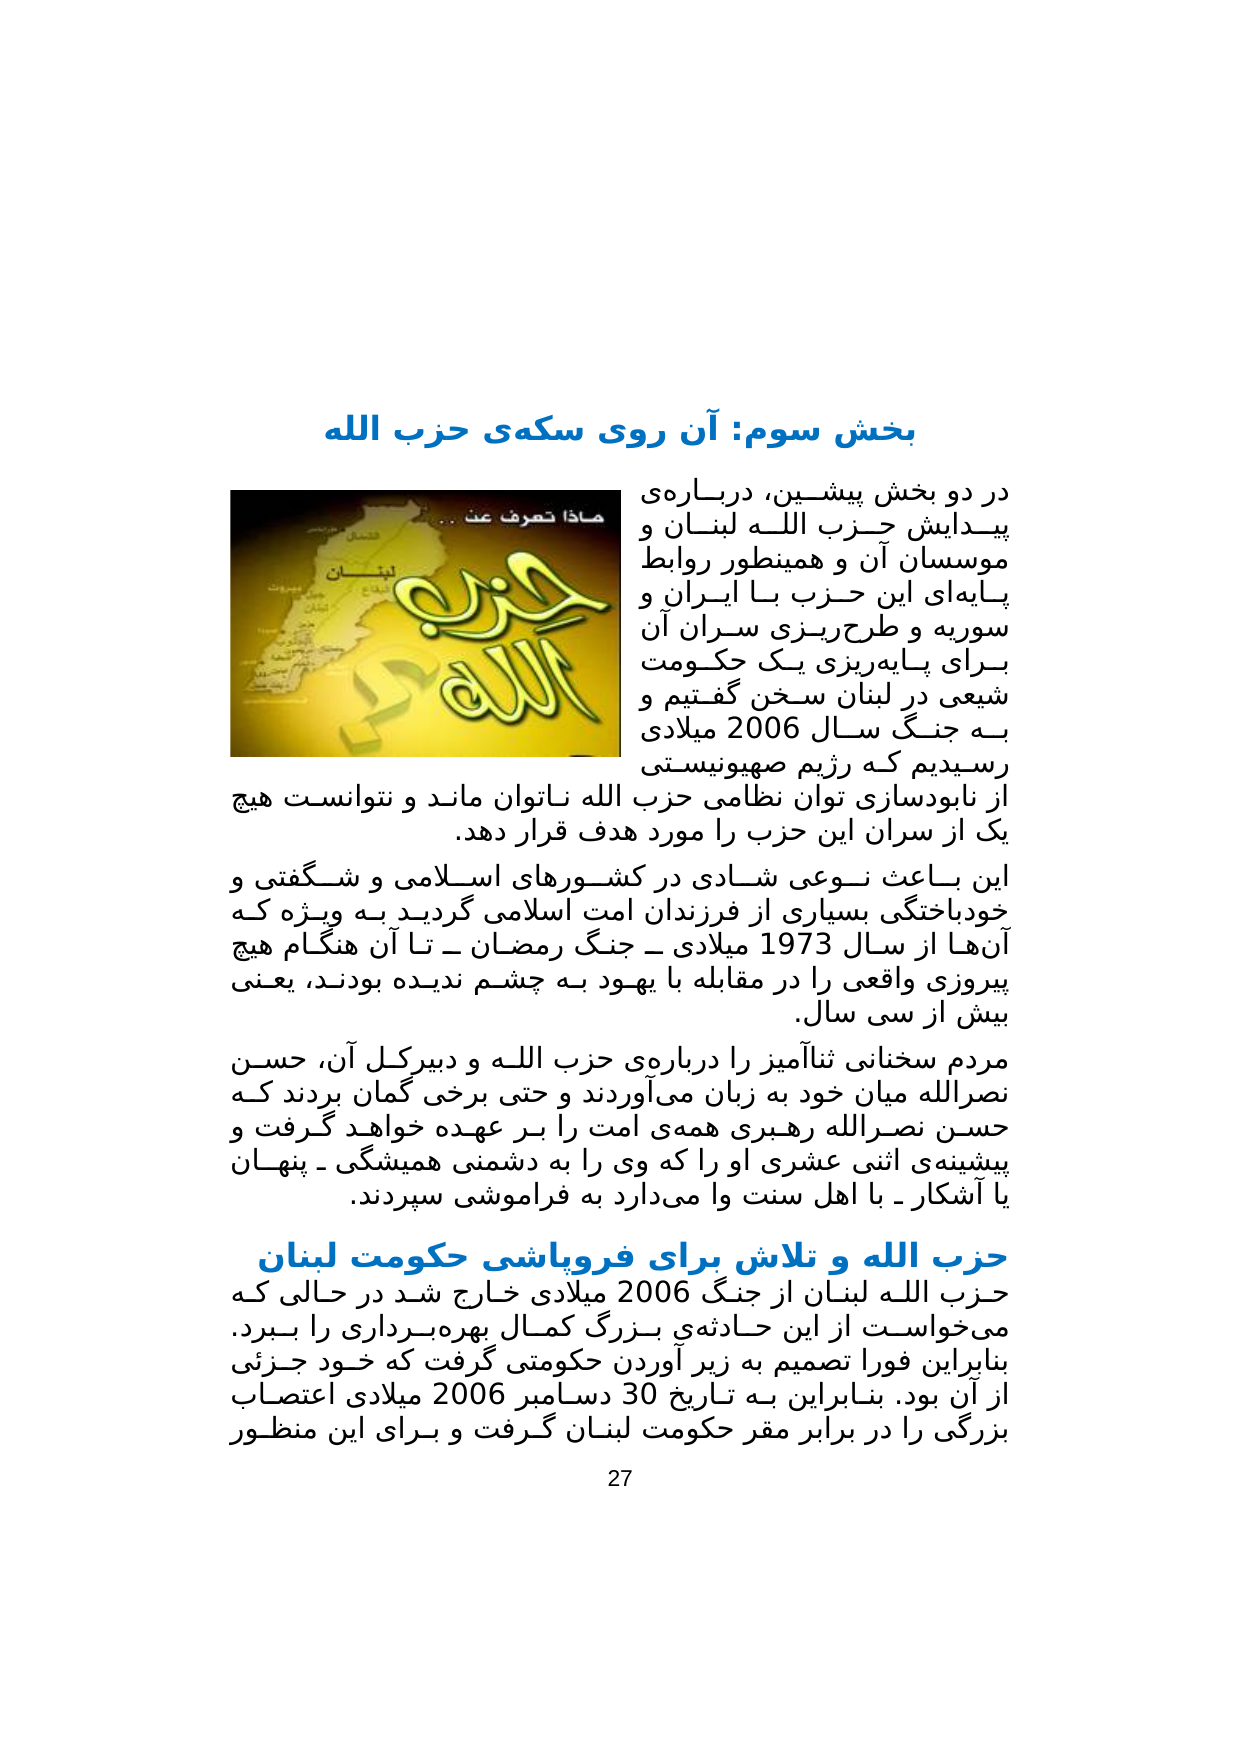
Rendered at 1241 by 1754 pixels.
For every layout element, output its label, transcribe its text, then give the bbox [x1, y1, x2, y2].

text بخش سوم: آن روی سکه‌ی حزب الله [230, 409, 1010, 448]
picture [230, 490, 621, 757]
text مردم سخنانی ثناآمیز را درباره‌ی حزب الله و دبیرکل آن، حسن نصرالله میان خود به زبان می‌آوردند و حتی برخی گمان بردند که حسن نصرالله رهبری همه‌ی‌ امت را بر عهده خواهد گرفت و پیشینه‌ی اثنی عشری او را که وی را به دشمنی همیشگی ـ پنهان یا آشکار ـ با اهل سنت وا می‌دارد به فراموشی سپردند. [230, 1042, 1010, 1211]
text حزب الله و تلاش برای فروپاشی حکومت لبنان [230, 1236, 1010, 1275]
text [230, 1275, 1010, 1445]
text این باعث نوعی شادی در کشورهای اسلامی و شگفتی و خودباختگی بسیاری از فرزندان امت اسلامی گردید به ویژه که آن‌ها از سال 1973 میلادی ـ جنگ رمضان ـ تا آن هنگام هیچ پیروزی واقعی را در مقابله با یهود به چشم ندیده بودند، یعنی بیش از سی سال. [230, 859, 1010, 1029]
